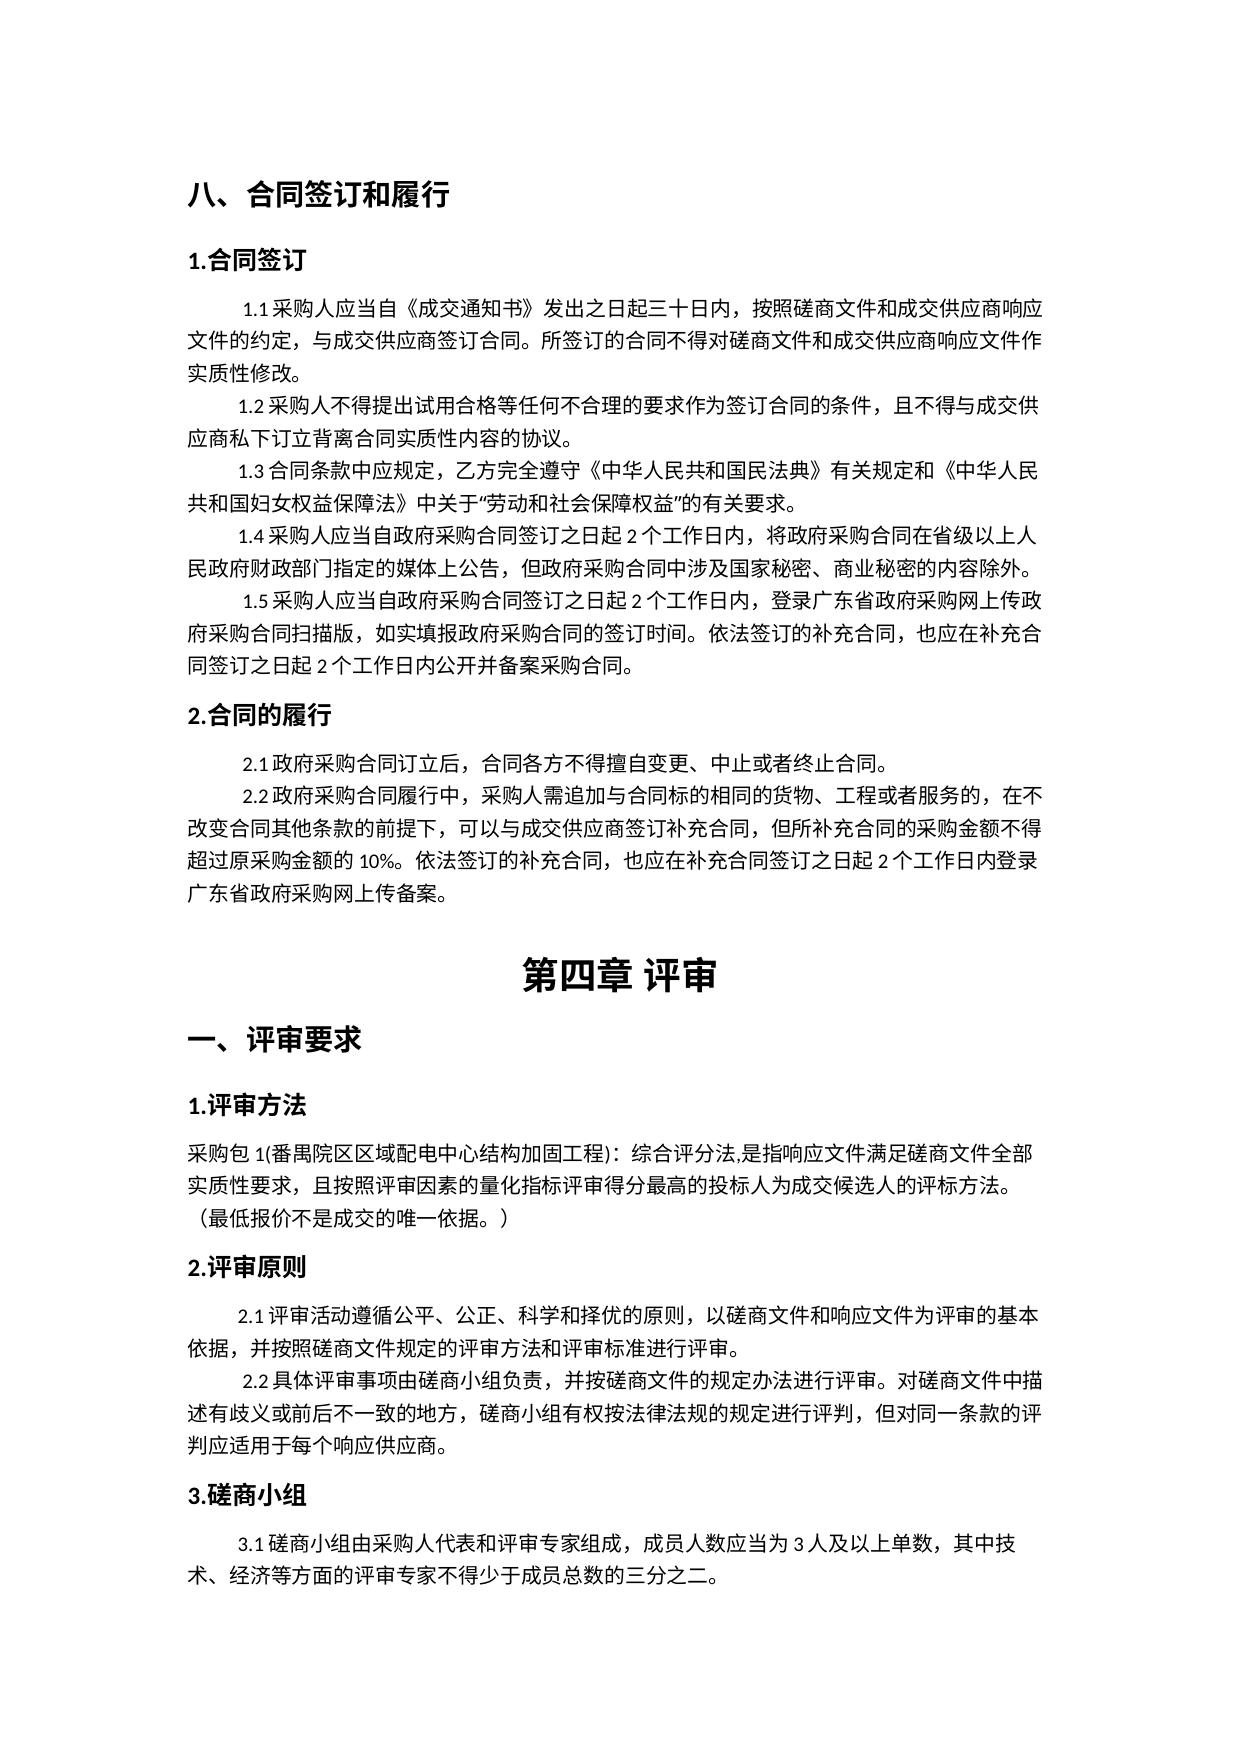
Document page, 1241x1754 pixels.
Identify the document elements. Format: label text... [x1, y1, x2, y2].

text 采购包1(番禺院区区域配电中心结构加固工程)：综合评分法,是指响应文件满足磋商文件全部实质性要求，且按照评审因素的量化指标评审得分最高的投标人为成交候选人的评标方法。（最低报价不是成交的唯一依据。） [187, 1137, 1053, 1234]
text 3.磋商小组 [187, 1462, 1053, 1527]
text 2.2政府采购合同履行中，采购人需追加与合同标的相同的货物、工程或者服务的，在不改变合同其他条款的前提下，可以与成交供应商签订补充合同，但所补充合同的采购金额不得超过原采购金额的10%。依法签订的补充合同，也应在补充合同签订之日起2个工作日内登录广东省政府采购网上传备案。 [187, 779, 1053, 909]
text 1.评审方法 [187, 1072, 1053, 1137]
text 第四章 评审 [187, 942, 1053, 1007]
text 1.3合同条款中应规定，乙方完全遵守《中华人民共和国民法典》有关规定和《中华人民共和国妇女权益保障法》中关于“劳动和社会保障权益”的有关要求。 [187, 454, 1053, 519]
text 2.1政府采购合同订立后，合同各方不得擅自变更、中止或者终止合同。 [187, 747, 1053, 779]
text 2.评审原则 [187, 1234, 1053, 1299]
text 1.2采购人不得提出试用合格等任何不合理的要求作为签订合同的条件，且不得与成交供应商私下订立背离合同实质性内容的协议。 [187, 389, 1053, 454]
text 2.1评审活动遵循公平、公正、科学和择优的原则，以磋商文件和响应文件为评审的基本依据，并按照磋商文件规定的评审方法和评审标准进行评审。 [187, 1299, 1053, 1364]
text 八、合同签订和履行 [187, 162, 1053, 227]
text 3.1磋商小组由采购人代表和评审专家组成，成员人数应当为3人及以上单数，其中技术、经济等方面的评审专家不得少于成员总数的三分之二。 [187, 1527, 1053, 1592]
text 1.4采购人应当自政府采购合同签订之日起2个工作日内，将政府采购合同在省级以上人民政府财政部门指定的媒体上公告，但政府采购合同中涉及国家秘密、商业秘密的内容除外。 [187, 519, 1053, 584]
text 1.合同签订 [187, 227, 1053, 292]
text 1.5采购人应当自政府采购合同签订之日起2个工作日内，登录广东省政府采购网上传政府采购合同扫描版，如实填报政府采购合同的签订时间。依法签订的补充合同，也应在补充合同签订之日起2个工作日内公开并备案采购合同。 [187, 584, 1053, 682]
text 2.2具体评审事项由磋商小组负责，并按磋商文件的规定办法进行评审。对磋商文件中描述有歧义或前后不一致的地方，磋商小组有权按法律法规的规定进行评判，但对同一条款的评判应适用于每个响应供应商。 [187, 1364, 1053, 1462]
text 一、评审要求 [187, 1007, 1053, 1072]
text 2.合同的履行 [187, 682, 1053, 747]
text 1.1采购人应当自《成交通知书》发出之日起三十日内，按照磋商文件和成交供应商响应文件的约定，与成交供应商签订合同。所签订的合同不得对磋商文件和成交供应商响应文件作实质性修改。 [187, 292, 1053, 389]
